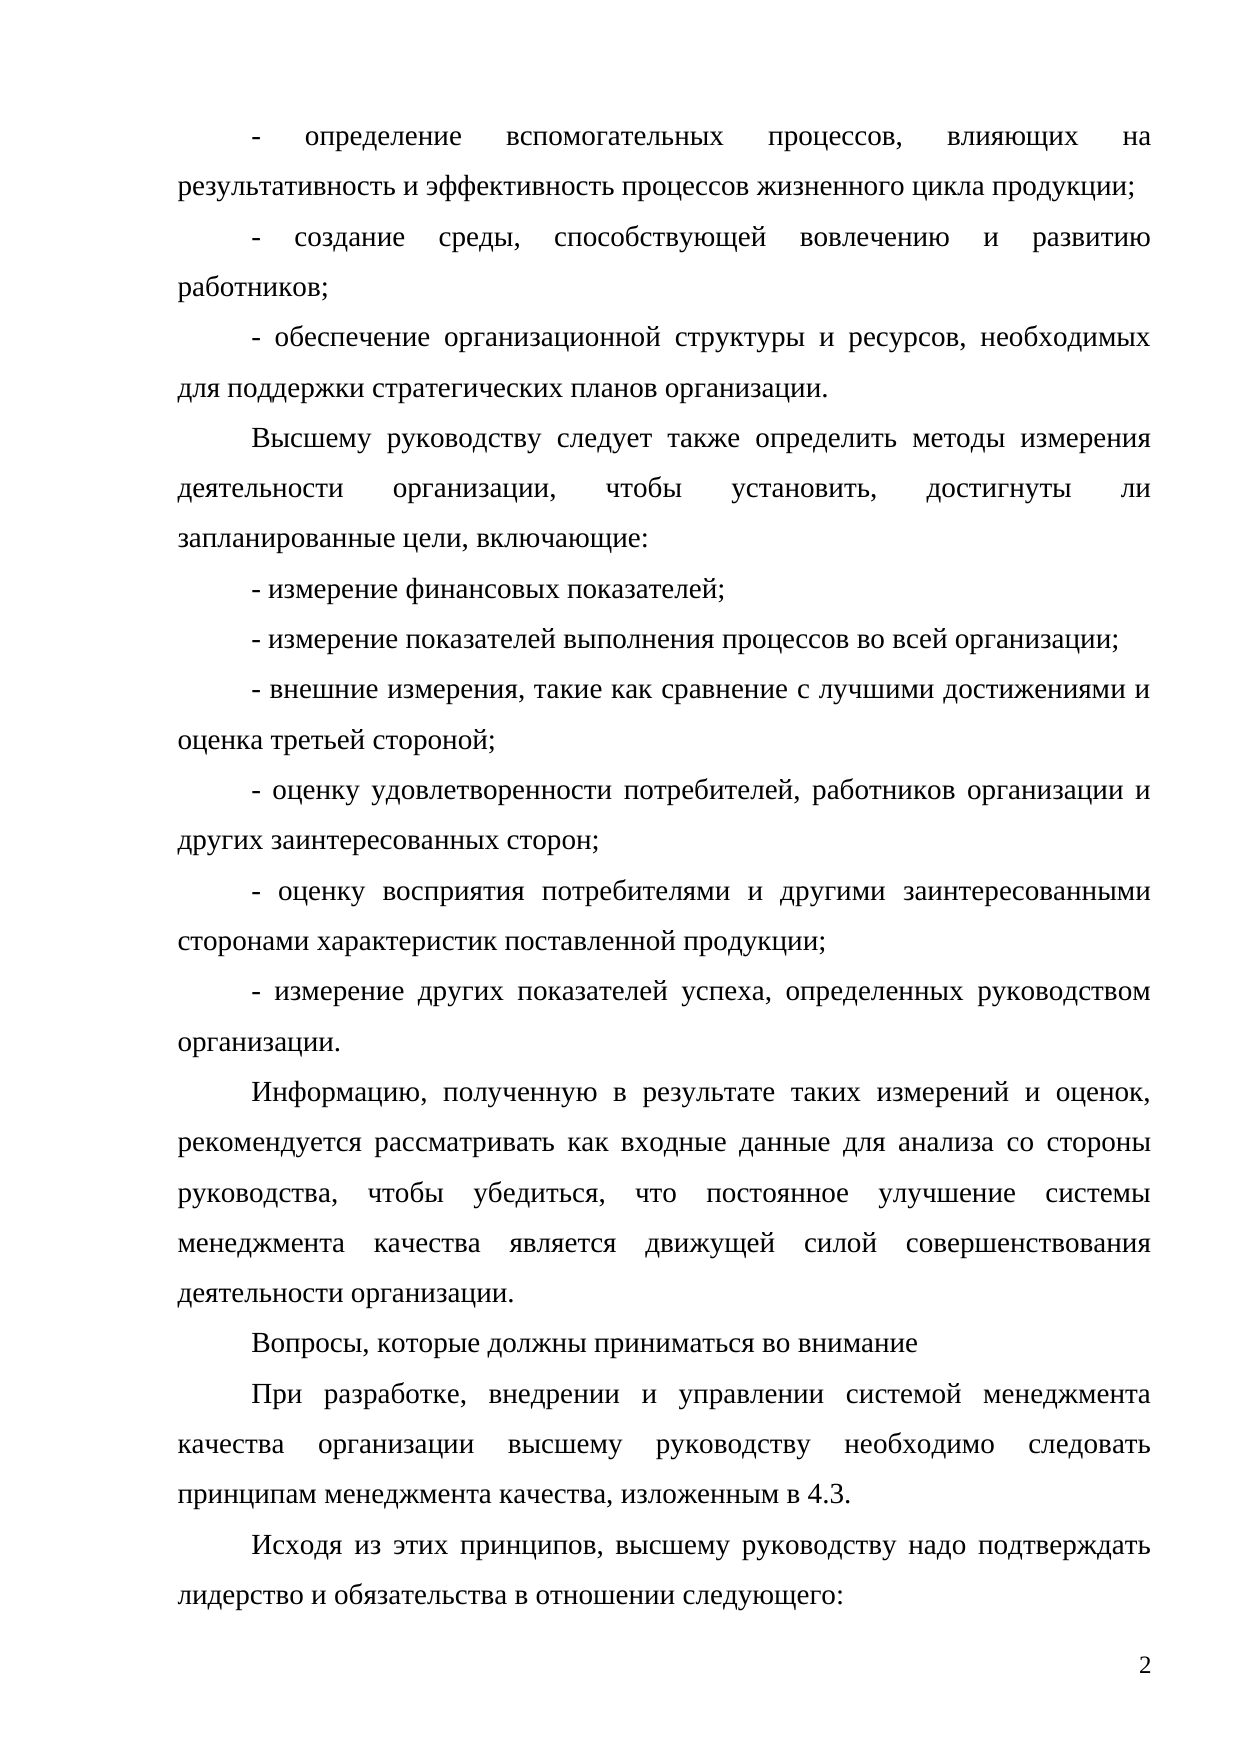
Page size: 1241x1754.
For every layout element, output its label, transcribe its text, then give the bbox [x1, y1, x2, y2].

text - оценку восприятия потребителями и другими заинтересованными сторонами характеристик поставленной продукции; [177, 873, 1152, 957]
text Информацию, полученную в результате таких измерений и оценок, рекомендуется рассматривать как входные данные для анализа со стороны руководства, чтобы убедиться, что постоянное улучшение системы менеджмента качества является движущей силой совершенствования деятельности организации. [177, 1074, 1152, 1309]
text - создание среды, способствующей вовлечению и развитию работников; [177, 219, 1152, 303]
text Исходя из этих принципов, высшему руководству надо подтверждать лидерство и обязательства в отношении следующего: [177, 1527, 1152, 1611]
text - измерение показателей выполнения процессов во всей организации; [177, 621, 1152, 655]
text - обеспечение организационной структуры и ресурсов, необходимых для поддержки стратегических планов организации. [177, 319, 1152, 403]
text При разработке, внедрении и управлении системой менеджмента качества организации высшему руководству необходимо следовать принципам менеджмента качества, изложенным в 4.3. [177, 1376, 1152, 1510]
text - определение вспомогательных процессов, влияющих на результативность и эффективность процессов жизненного цикла продукции; [177, 118, 1152, 202]
text - внешние измерения, такие как сравнение с лучшими достижениями и оценка третьей стороной; [177, 672, 1152, 755]
text Вопросы, которые должны приниматься во внимание [177, 1326, 1152, 1359]
text - измерение других показателей успеха, определенных руководством организации. [177, 973, 1152, 1057]
text - измерение финансовых показателей; [177, 571, 1152, 604]
text - оценку удовлетворенности потребителей, работников организации и других заинтересованных сторон; [177, 772, 1152, 856]
text Высшему руководству следует также определить методы измерения деятельности организации, чтобы установить, достигнуты ли запланированные цели, включающие: [177, 420, 1152, 554]
